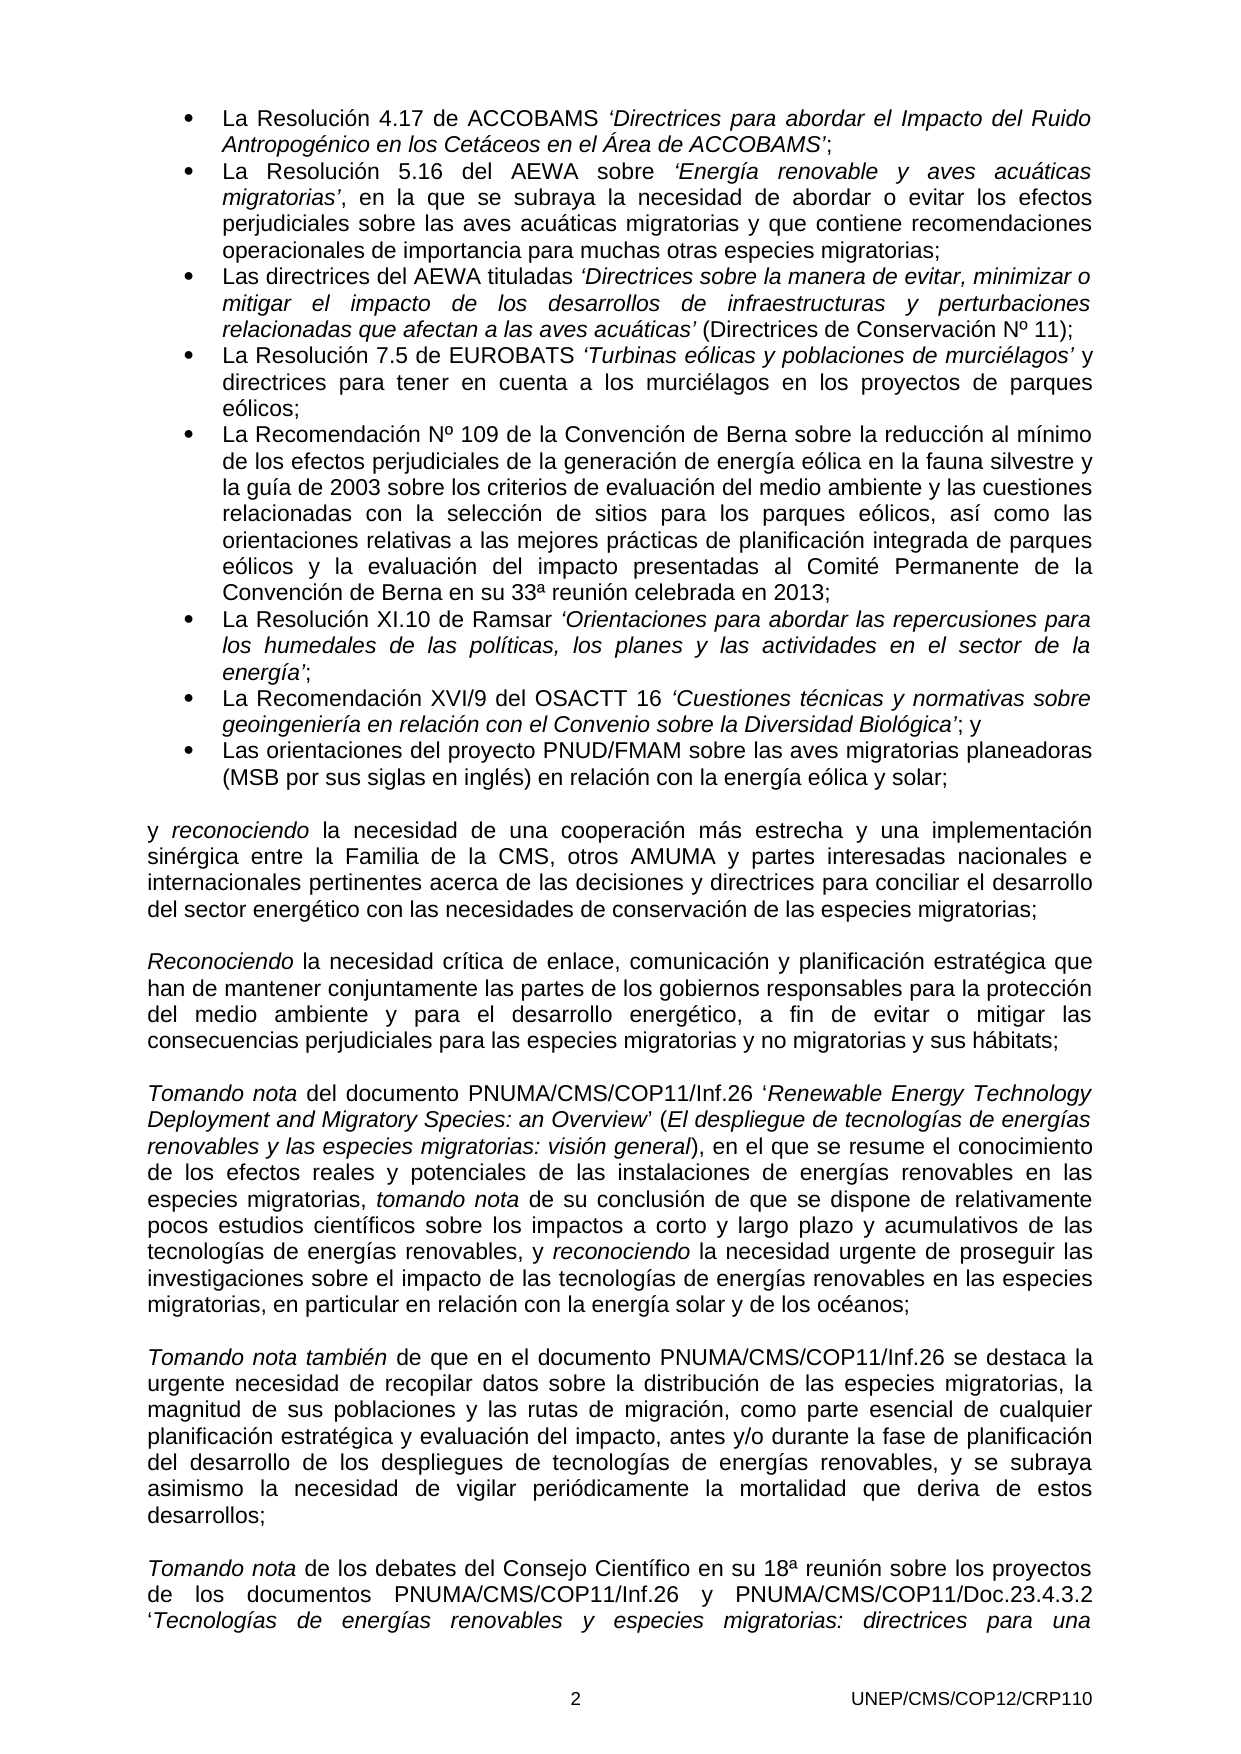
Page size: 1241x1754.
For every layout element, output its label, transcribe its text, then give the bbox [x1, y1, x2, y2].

text Tomando nota también de que en el documento PNUMA/CMS/COP11/Inf.26 se destaca la urgente necesidad de recopilar datos sobre la distribución de las especies migratorias, la magnitud de sus poblaciones y las rutas de migración, como parte esencial de cualquier planificación estratégica y evaluación del impacto, antes y/o durante la fase de planificación del desarrollo de los despliegues de tecnologías de energías renovables, y se subraya asimismo la necesidad de vigilar periódicamente la mortalidad que deriva de estos desarrollos; [147, 1344, 1093, 1528]
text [147, 1554, 1093, 1633]
list La Resolución 5.16 del AEWA sobre ‘Energía renovable y aves acuáticas migratorias’, en la que se subraya la necesidad de abordar o evitar los efectos perjudiciales sobre las aves acuáticas migratorias y que contiene recomendaciones operacionales de importancia para muchas otras especies migratorias; [184, 158, 1093, 263]
list La Resolución 7.5 de EUROBATS ‘Turbinas eólicas y poblaciones de murciélagos’ y directrices para tener en cuenta a los murciélagos en los proyectos de parques eólicos; [184, 342, 1093, 421]
list La Recomendación Nº 109 de la Convención de Berna sobre la reducción al mínimo de los efectos perjudiciales de la generación de energía eólica en la fauna silvestre y la guía de 2003 sobre los criterios de evaluación del medio ambiente y las cuestiones relacionadas con la selección de sitios para los parques eólicos, así como las orientaciones relativas a las mejores prácticas de planificación integrada de parques eólicos y la evaluación del impacto presentadas al Comité Permanente de la Convención de Berna en su 33ª reunión celebrada en 2013; [184, 421, 1093, 606]
list La Recomendación XVI/9 del OSACTT 16 ‘Cuestiones técnicas y normativas sobre geoingeniería en relación con el Convenio sobre la Diversidad Biológica’; y [184, 685, 1093, 737]
list Las directrices del AEWA tituladas ‘Directrices sobre la manera de evitar, minimizar o mitigar el impacto de los desarrollos de infraestructuras y perturbaciones relacionadas que afectan a las aves acuáticas’ (Directrices de Conservación Nº 11); [184, 263, 1093, 342]
list La Resolución XI.10 de Ramsar ‘Orientaciones para abordar las repercusiones para los humedales de las políticas, los planes y las actividades en el sector de la energía’; [184, 606, 1093, 685]
text Tomando nota del documento PNUMA/CMS/COP11/Inf.26 ‘Renewable Energy Technology Deployment and Migratory Species: an Overview’ (El despliegue de tecnologías de energías renovables y las especies migratorias: visión general), en el que se resume el conocimiento de los efectos reales y potenciales de las instalaciones de energías renovables en las especies migratorias, tomando nota de su conclusión de que se dispone de relativamente pocos estudios científicos sobre los impactos a corto y largo plazo y acumulativos de las tecnologías de energías renovables, y reconociendo la necesidad urgente de proseguir las investigaciones sobre el impacto de las tecnologías de energías renovables en las especies migratorias, en particular en relación con la energía solar y de los océanos; [147, 1080, 1093, 1317]
list Las orientaciones del proyecto PNUD/FMAM sobre las aves migratorias planeadoras (MSB por sus siglas en inglés) en relación con la energía eólica y solar; [184, 737, 1093, 790]
list La Resolución 4.17 de ACCOBAMS ‘Directrices para abordar el Impacto del Ruido Antropogénico en los Cetáceos en el Área de ACCOBAMS’; [184, 105, 1093, 158]
text y reconociendo la necesidad de una cooperación más estrecha y una implementación sinérgica entre la Familia de la CMS, otros AMUMA y partes interesadas nacionales e internacionales pertinentes acerca de las decisiones y directrices para conciliar el desarrollo del sector energético con las necesidades de conservación de las especies migratorias; [147, 817, 1093, 922]
text Reconociendo la necesidad crítica de enlace, comunicación y planificación estratégica que han de mantener conjuntamente las partes de los gobiernos responsables para la protección del medio ambiente y para el desarrollo energético, a fin de evitar o mitigar las consecuencias perjudiciales para las especies migratorias y no migratorias y sus hábitats; [147, 948, 1093, 1054]
